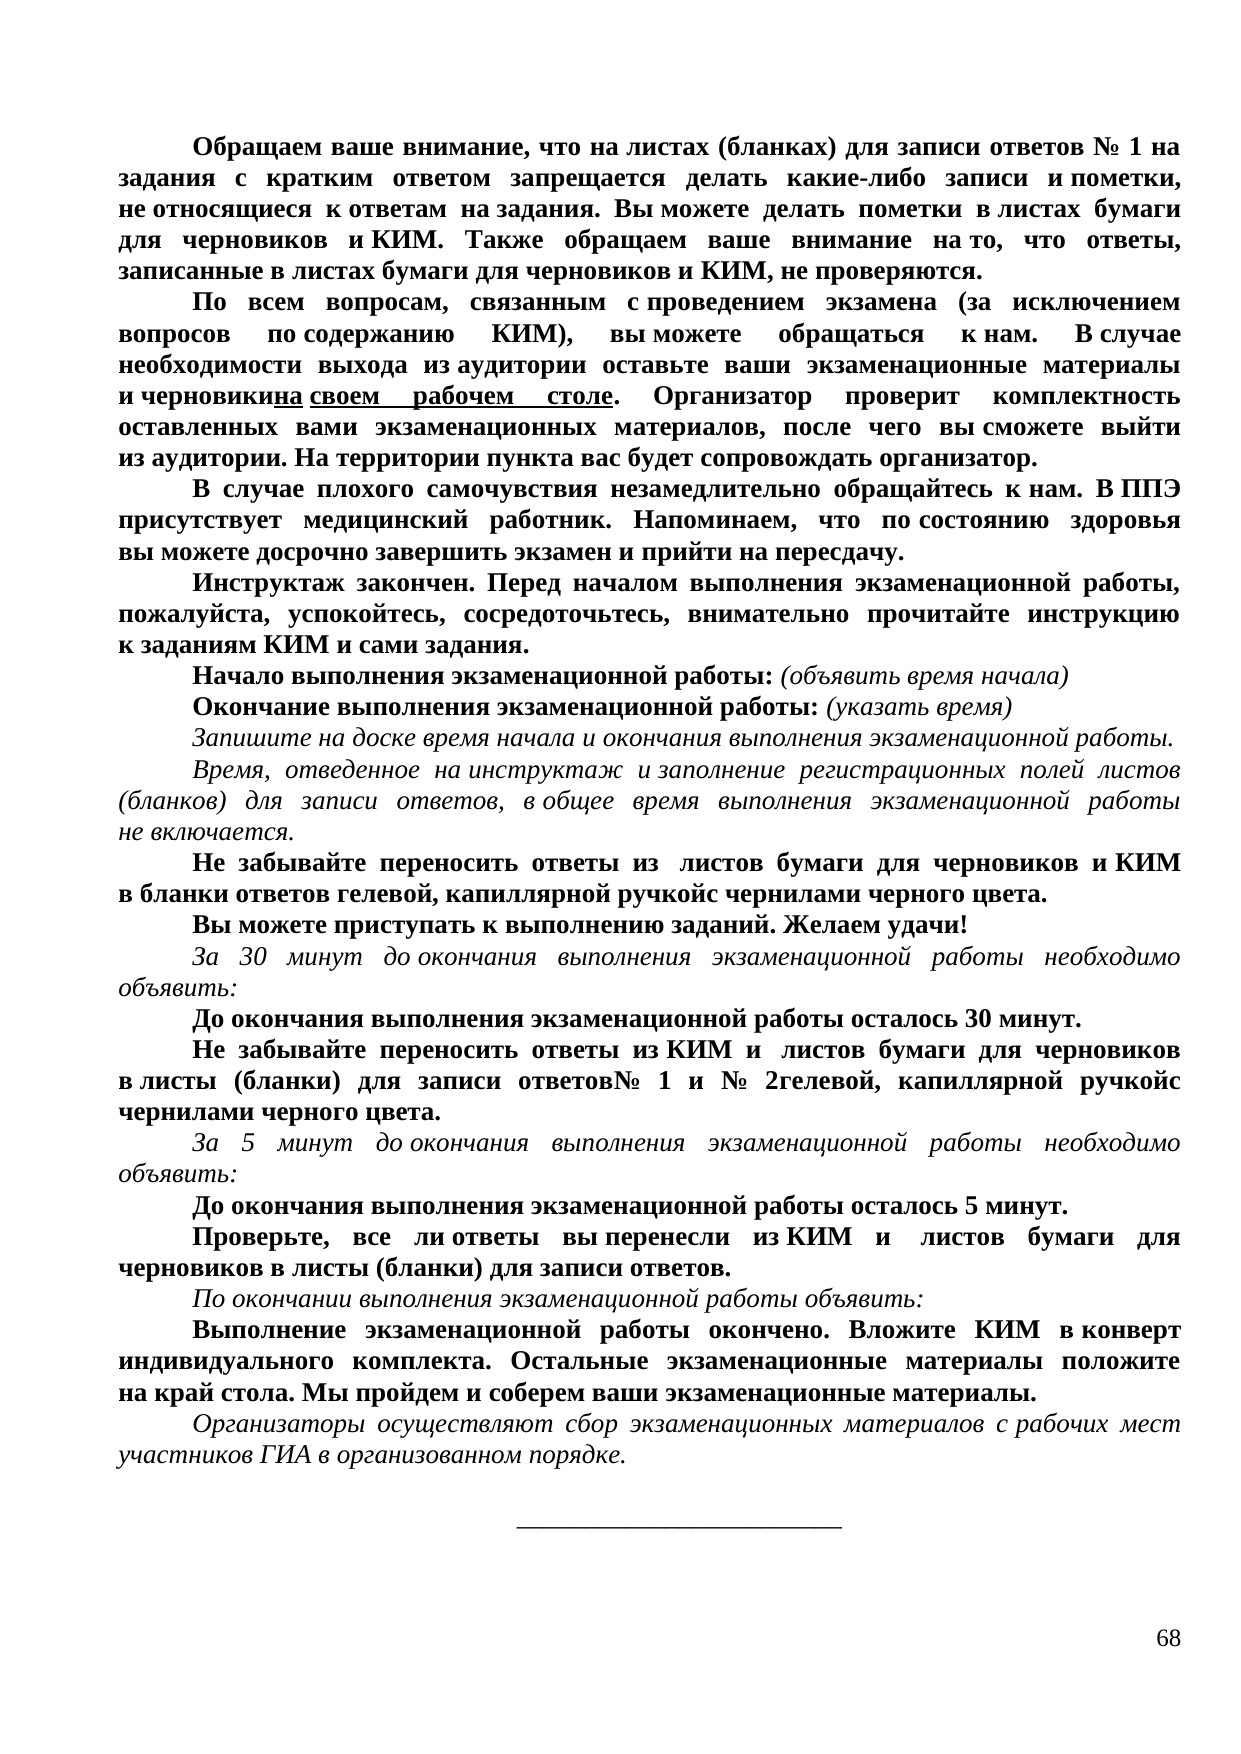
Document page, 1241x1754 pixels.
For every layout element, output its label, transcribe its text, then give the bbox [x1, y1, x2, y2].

text Окончание выполнения экзаменационной работы: (указать время) [118, 690, 1181, 722]
text Обращаем ваше внимание, что на листах (бланках) для записи ответов № 1 на задания с кратким ответом запрещается делать какие-либо записи и пометки, не относящиеся к ответам на задания. Вы можете делать пометки в листах бумаги для черновиков и КИМ. Также обращаем ваше внимание на то, что ответы, записанные в листах бумаги для черновиков и КИМ, не проверяются. [118, 130, 1181, 286]
text В случае плохого самочувствия незамедлительно обращайтесь к нам. В ППЭ присутствует медицинский работник. Напоминаем, что по состоянию здоровья вы можете досрочно завершить экзамен и прийти на пересдачу. [118, 472, 1181, 566]
text Не забывайте переносить ответы из КИМ и листов бумаги для черновиков в листы (бланки) для записи ответов№ 1 и № 2гелевой, капиллярной ручкойс чернилами черного цвета. [118, 1033, 1181, 1126]
text Запишите на доске время начала и окончания выполнения экзаменационной работы. [118, 722, 1181, 753]
text Начало выполнения экзаменационной работы: (объявить время начала) [118, 659, 1181, 690]
text Выполнение экзаменационной работы окончено. Вложите КИМ в конверт индивидуального комплекта. Остальные экзаменационные материалы положите на край стола. Мы пройдем и соберем ваши экзаменационные материалы. [118, 1313, 1181, 1407]
text Инструктаж закончен. Перед началом выполнения экзаменационной работы, пожалуйста, успокойтесь, сосредоточьтесь, внимательно прочитайте инструкцию к заданиям КИМ и сами задания. [118, 566, 1181, 659]
text Не забывайте переносить ответы из листов бумаги для черновиков и КИМ в бланки ответов гелевой, капиллярной ручкойс чернилами черного цвета. [118, 846, 1181, 908]
text До окончания выполнения экзаменационной работы осталось 30 минут. [118, 1002, 1181, 1033]
text ________________________ [118, 1500, 1181, 1531]
text Вы можете приступать к выполнению заданий. Желаем удачи! [118, 908, 1181, 939]
text Организаторы осуществляют сбор экзаменационных материалов с рабочих мест участников ГИА в организованном порядке. [118, 1407, 1181, 1469]
text По всем вопросам, связанным с проведением экзамена (за исключением вопросов по содержанию КИМ), вы можете обращаться к нам. В случае необходимости выхода из аудитории оставьте ваши экзаменационные материалы и черновикина своем рабочем столе. Организатор проверит комплектность оставленных вами экзаменационных материалов, после чего вы сможете выйти из аудитории. На территории пункта вас будет сопровождать организатор. [118, 286, 1181, 472]
text Время, отведенное на инструктаж и заполнение регистрационных полей листов (бланков) для записи ответов, в общее время выполнения экзаменационной работы не включается. [118, 753, 1181, 846]
text За 30 минут до окончания выполнения экзаменационной работы необходимо объявить: [118, 939, 1181, 1002]
text По окончании выполнения экзаменационной работы объявить: [118, 1282, 1181, 1313]
text За 5 минут до окончания выполнения экзаменационной работы необходимо объявить: [118, 1126, 1181, 1189]
text Проверьте, все ли ответы вы перенесли из КИМ и листов бумаги для черновиков в листы (бланки) для записи ответов. [118, 1220, 1181, 1282]
text До окончания выполнения экзаменационной работы осталось 5 минут. [118, 1189, 1181, 1220]
